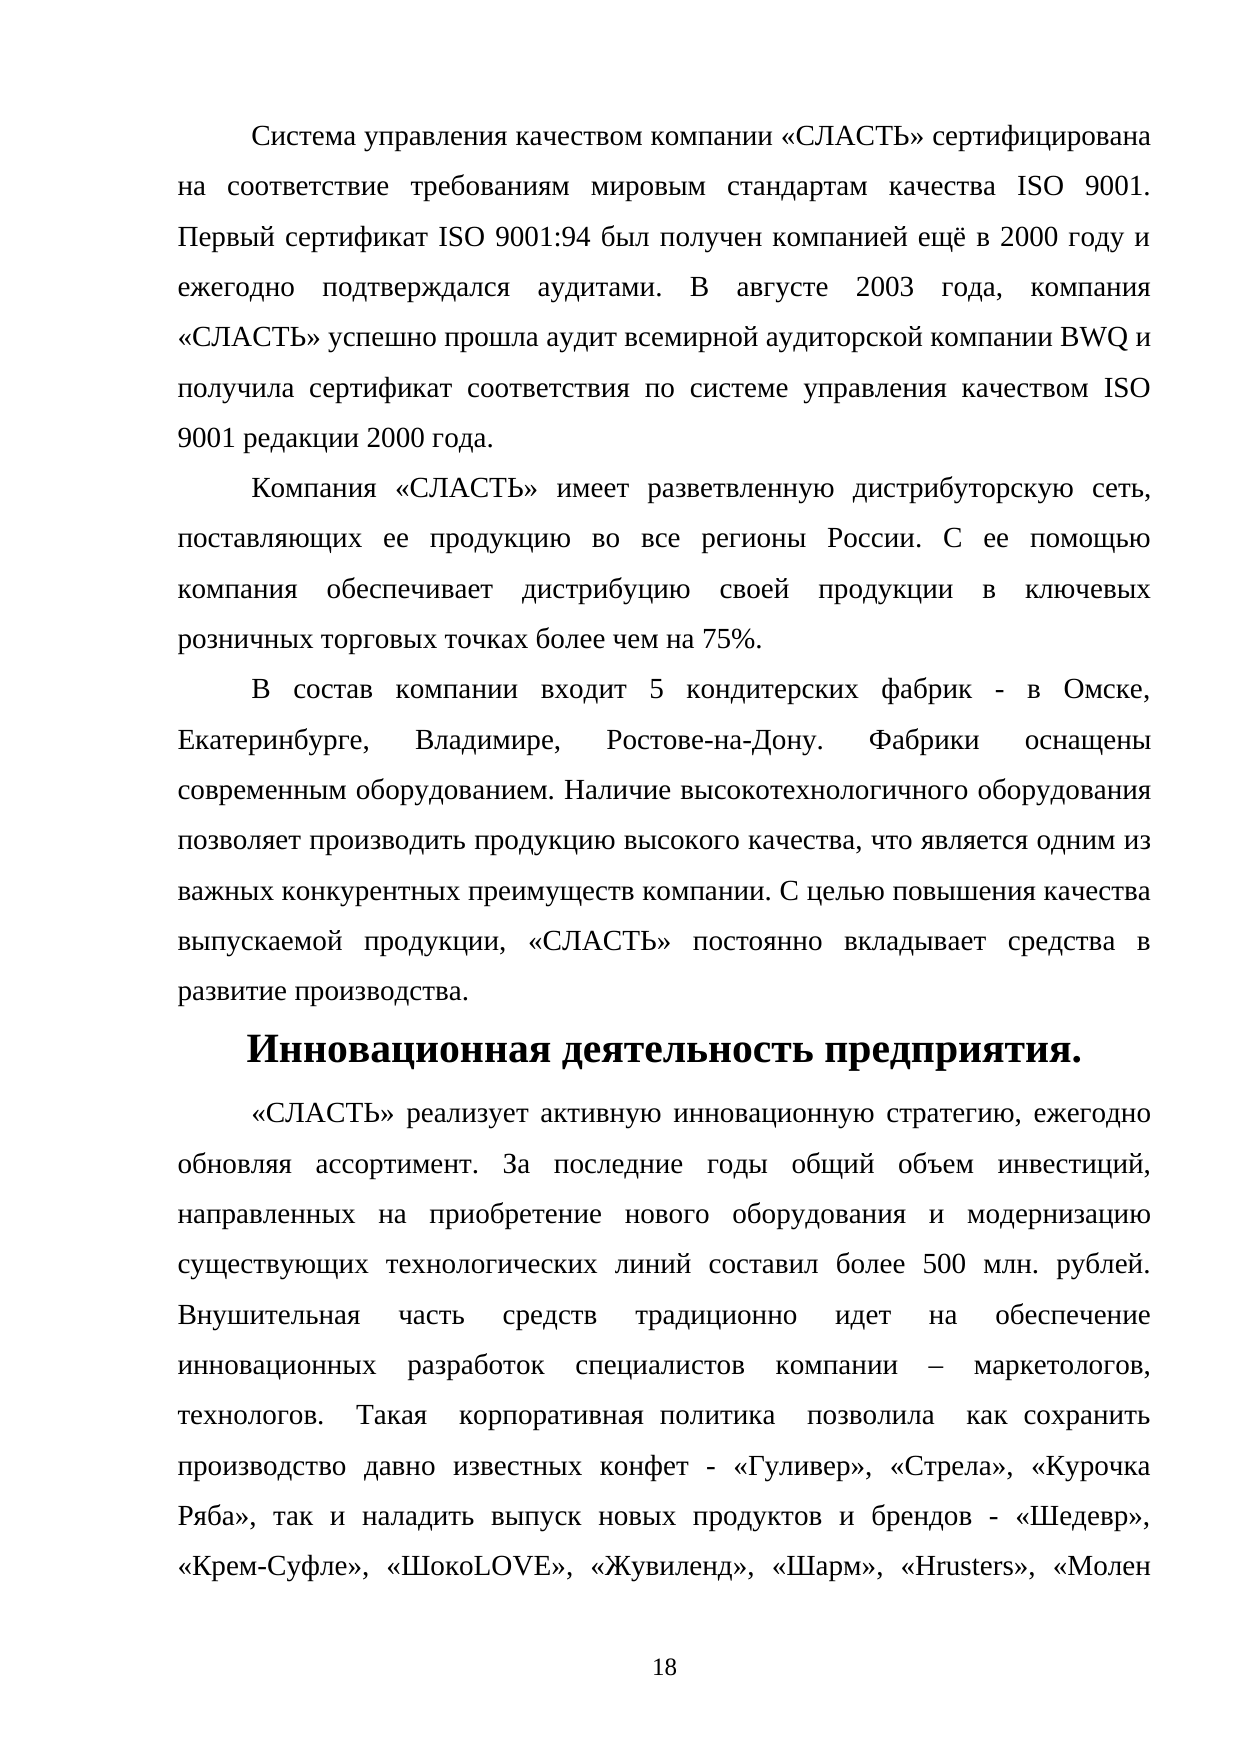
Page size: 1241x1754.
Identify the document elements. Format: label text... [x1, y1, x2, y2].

text Компания «СЛАСТЬ» имеет разветвленную дистрибуторскую сеть, поставляющих ее продукцию во все регионы России. С ее помощью компания обеспечивает дистрибуцию своей продукции в ключевых розничных торговых точках более чем на 75%. [177, 470, 1152, 655]
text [177, 1096, 1152, 1582]
text В состав компании входит 5 кондитерских фабрик - в Омске, Екатеринбурге, Владимире, Ростове-на-Дону. Фабрики оснащены современным оборудованием. Наличие высокотехнологичного оборудования позволяет производить продукцию высокого качества, что является одним из важных конкурентных преимуществ компании. С целью повышения качества выпускаемой продукции, «СЛАСТЬ» постоянно вкладывает средства в развитие производства. [177, 672, 1152, 1007]
text Система управления качеством компании «СЛАСТЬ» сертифицирована на соответствие требованиям мировым стандартам качества ISO 9001. Первый сертификат ISO 9001:94 был получен компанией ещё в 2000 году и ежегодно подтверждался аудитами. В августе 2003 года, компания «СЛАСТЬ» успешно прошла аудит всемирной аудиторской компании BWQ и получила сертификат соответствия по системе управления качеством ISO 9001 редакции 2000 года. [177, 118, 1152, 453]
text Инновационная деятельность предприятия. [177, 1024, 1152, 1072]
